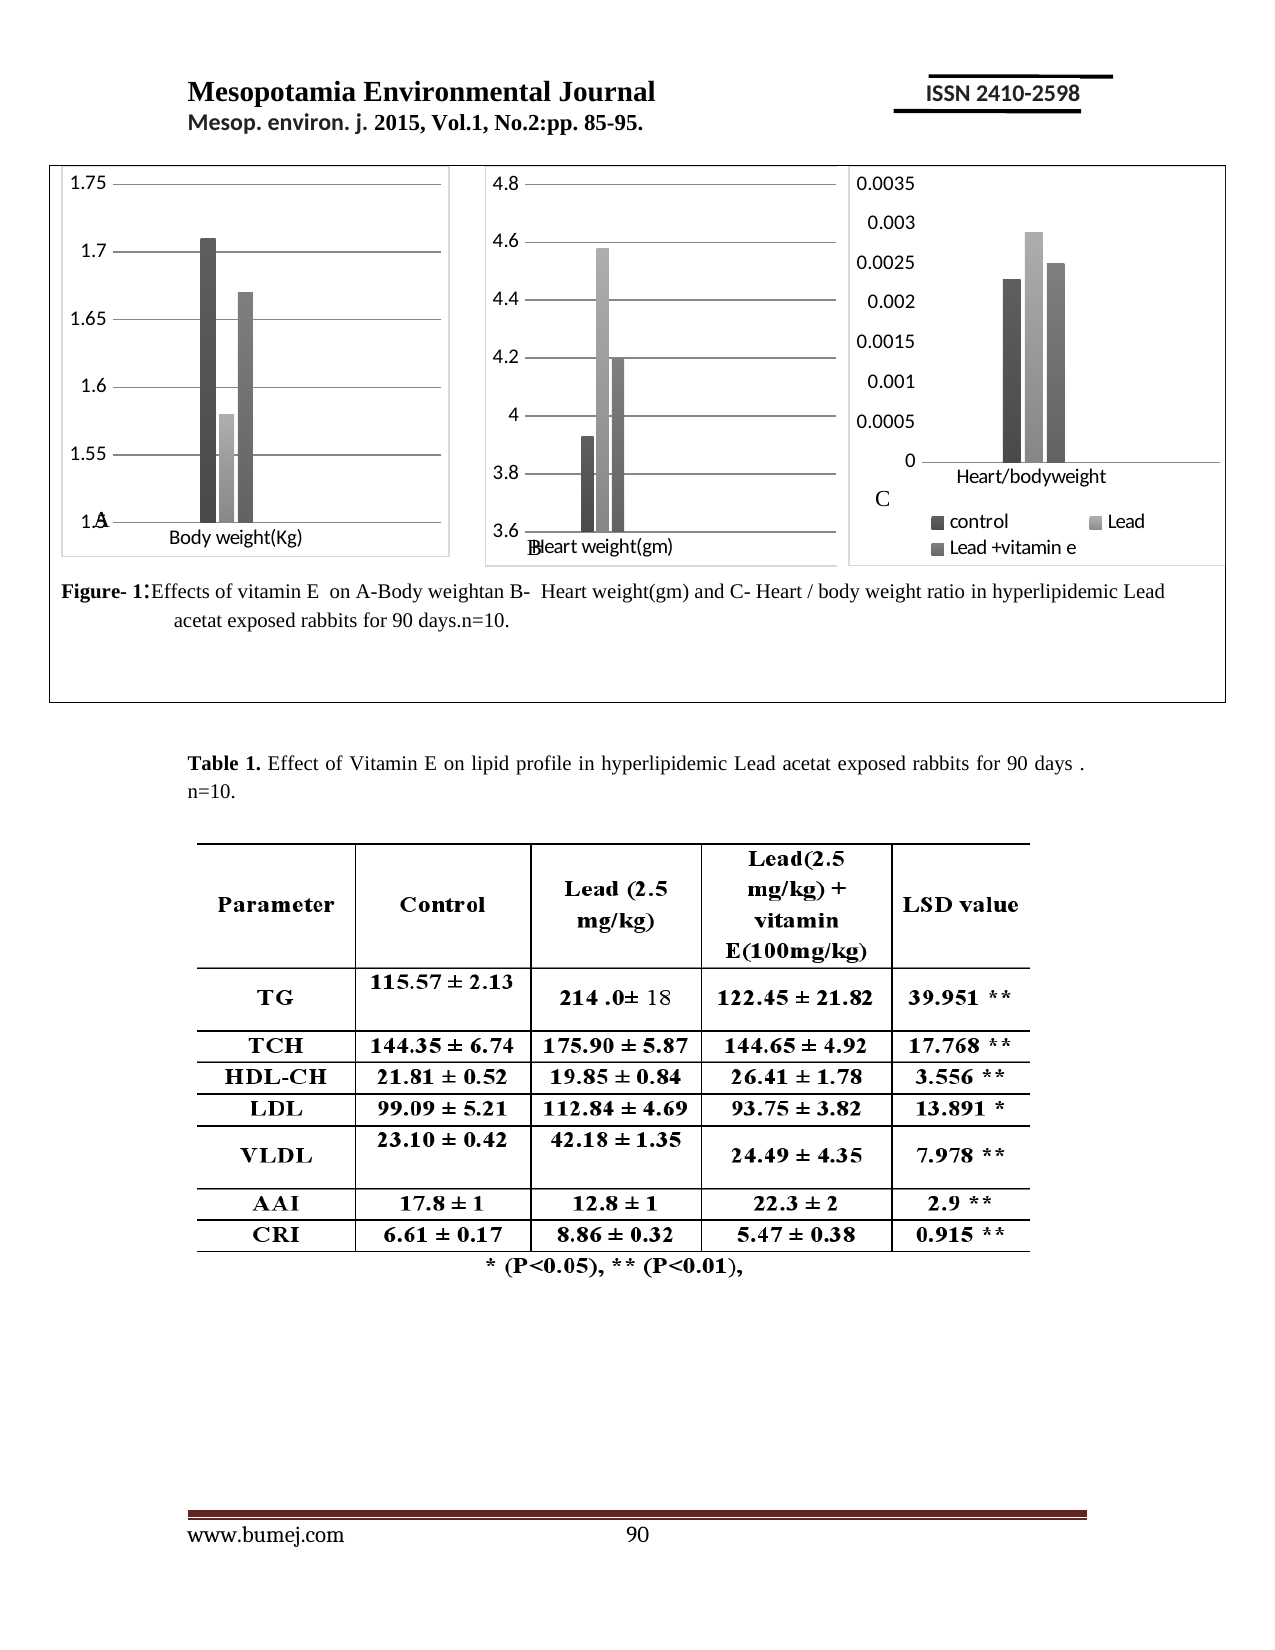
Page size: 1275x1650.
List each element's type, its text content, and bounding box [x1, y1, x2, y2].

table_header [474, 166, 837, 571]
picture [187, 827, 1087, 1291]
table_header [50, 166, 473, 571]
table_header [837, 166, 1225, 571]
text Table 1. Effect of Vitamin E on lipid profile in hyperlipidemic Lead acetat exposed rabbits for 90 days . n=10. [187, 751, 1087, 803]
table_cell Figure- 1:Effects of vitamin E on A-Body weightan B- Heart weight(gm) and C- Heart / body weight ratio in hyperlipidemic Lead acetat exposed rabbits for 90 days.n=10. [50, 571, 1225, 702]
